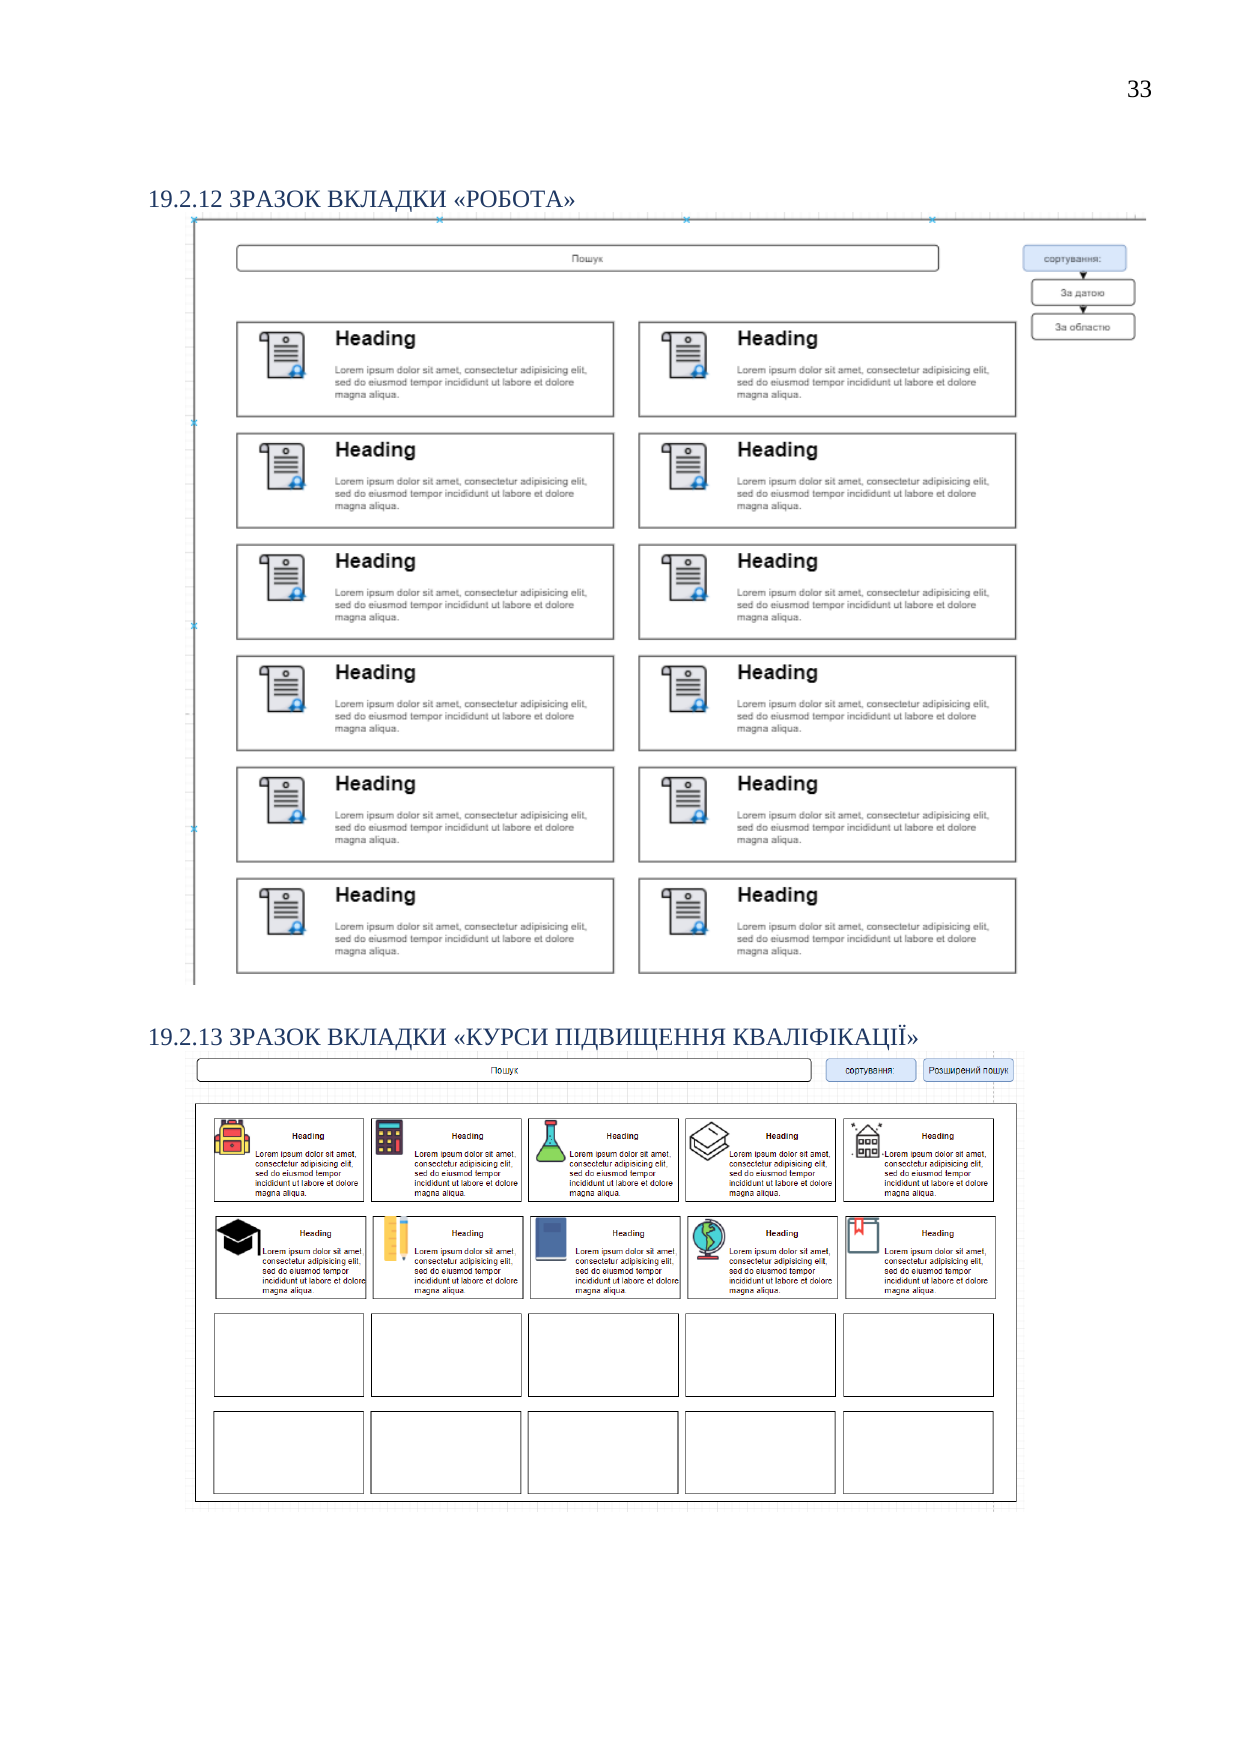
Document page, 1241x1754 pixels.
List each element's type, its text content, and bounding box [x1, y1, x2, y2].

picture [185, 212, 1147, 985]
subtitle 19.2.12 ЗРАЗОК ВКЛАДКИ «РОБОТА» [148, 184, 1152, 213]
subtitle 19.2.13 ЗРАЗОК ВКЛАДКИ «КУРСИ ПІДВИЩЕННЯ КВАЛІФІКАЦІЇ» [148, 1022, 1152, 1051]
picture [185, 1051, 1025, 1512]
